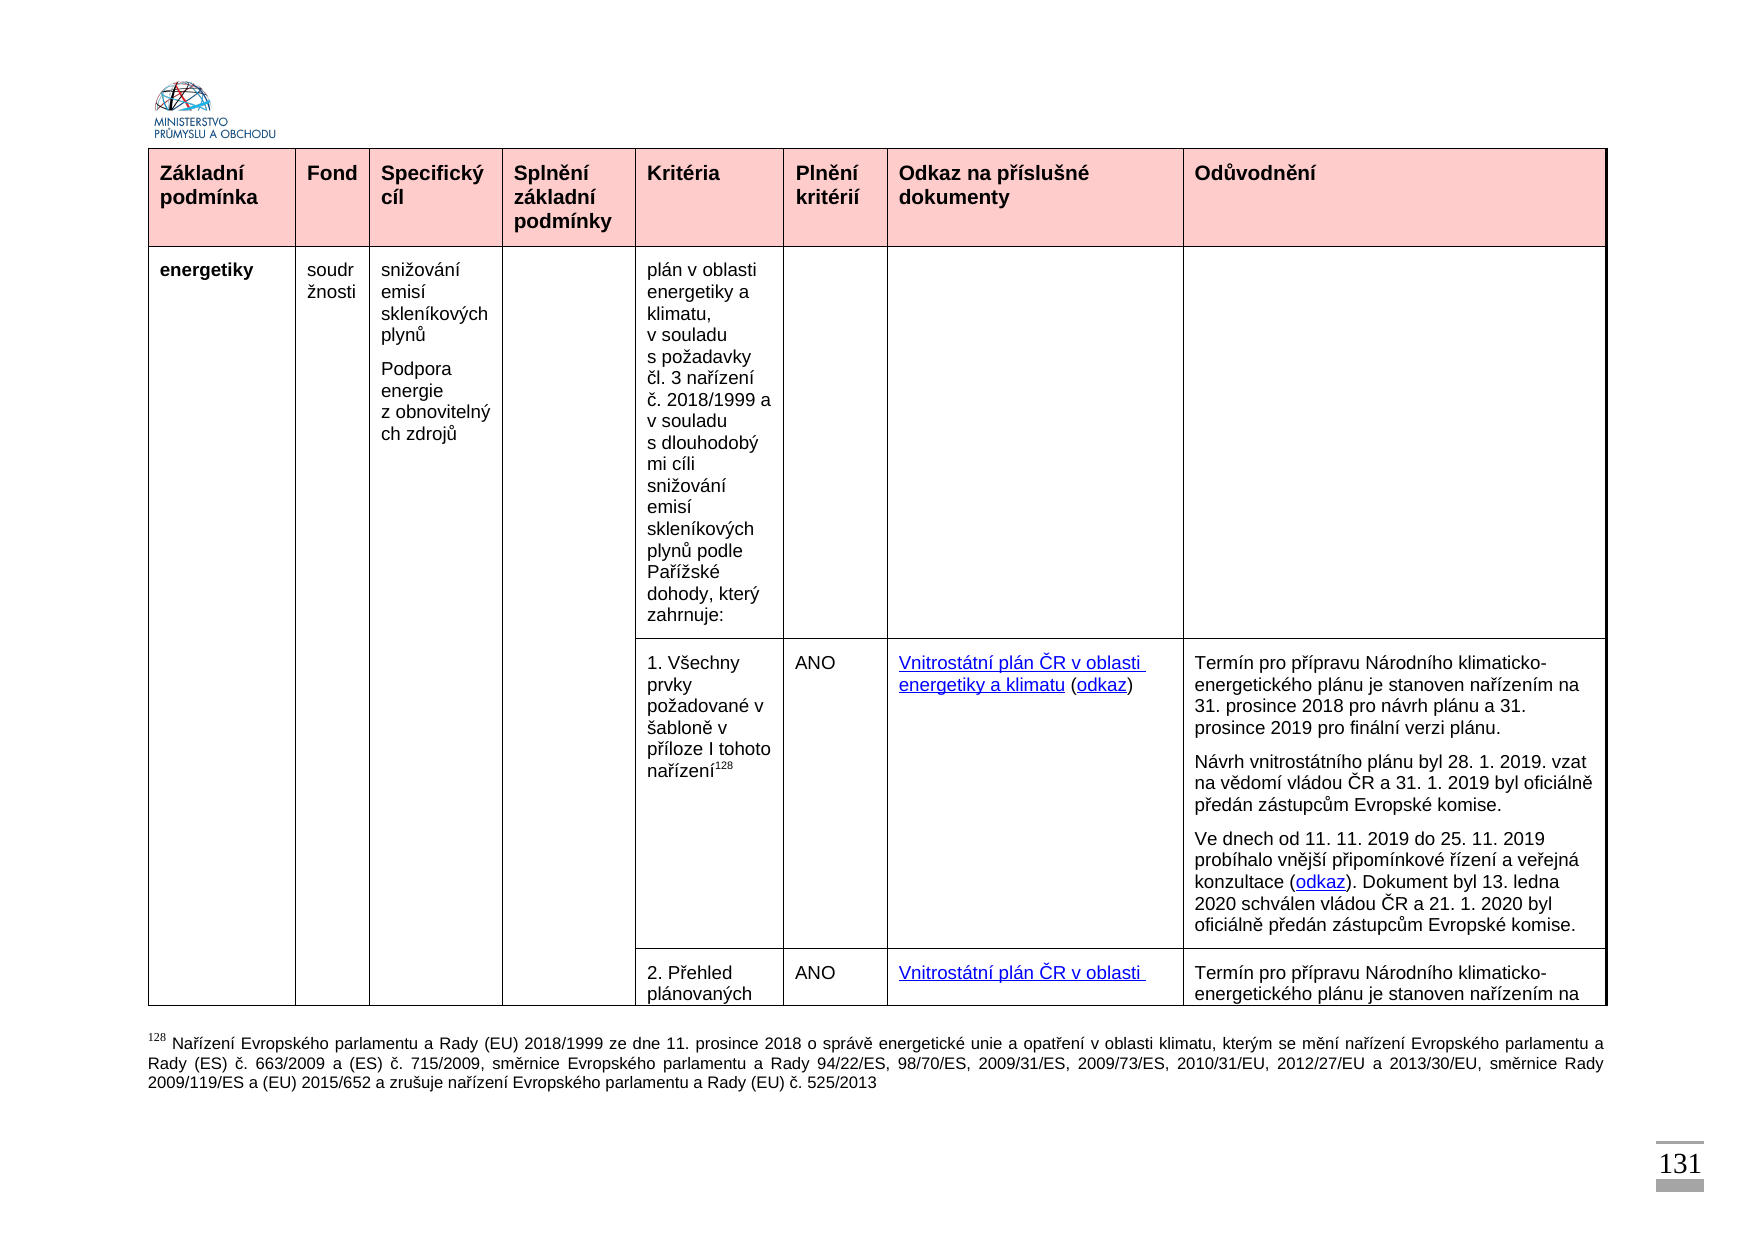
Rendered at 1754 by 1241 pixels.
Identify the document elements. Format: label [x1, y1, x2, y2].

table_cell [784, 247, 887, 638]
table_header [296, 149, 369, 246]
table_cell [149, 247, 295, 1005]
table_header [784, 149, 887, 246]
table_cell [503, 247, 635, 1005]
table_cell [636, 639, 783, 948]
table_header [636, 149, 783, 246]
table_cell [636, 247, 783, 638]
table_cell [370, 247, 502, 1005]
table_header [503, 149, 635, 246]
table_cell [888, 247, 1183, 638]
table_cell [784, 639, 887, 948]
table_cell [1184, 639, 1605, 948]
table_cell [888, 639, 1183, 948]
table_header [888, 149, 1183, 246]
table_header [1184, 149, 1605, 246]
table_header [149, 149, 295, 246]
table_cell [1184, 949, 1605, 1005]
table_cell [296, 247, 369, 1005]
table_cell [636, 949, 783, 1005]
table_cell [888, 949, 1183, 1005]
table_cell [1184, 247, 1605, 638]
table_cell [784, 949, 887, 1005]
picture [147, 73, 283, 146]
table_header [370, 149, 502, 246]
